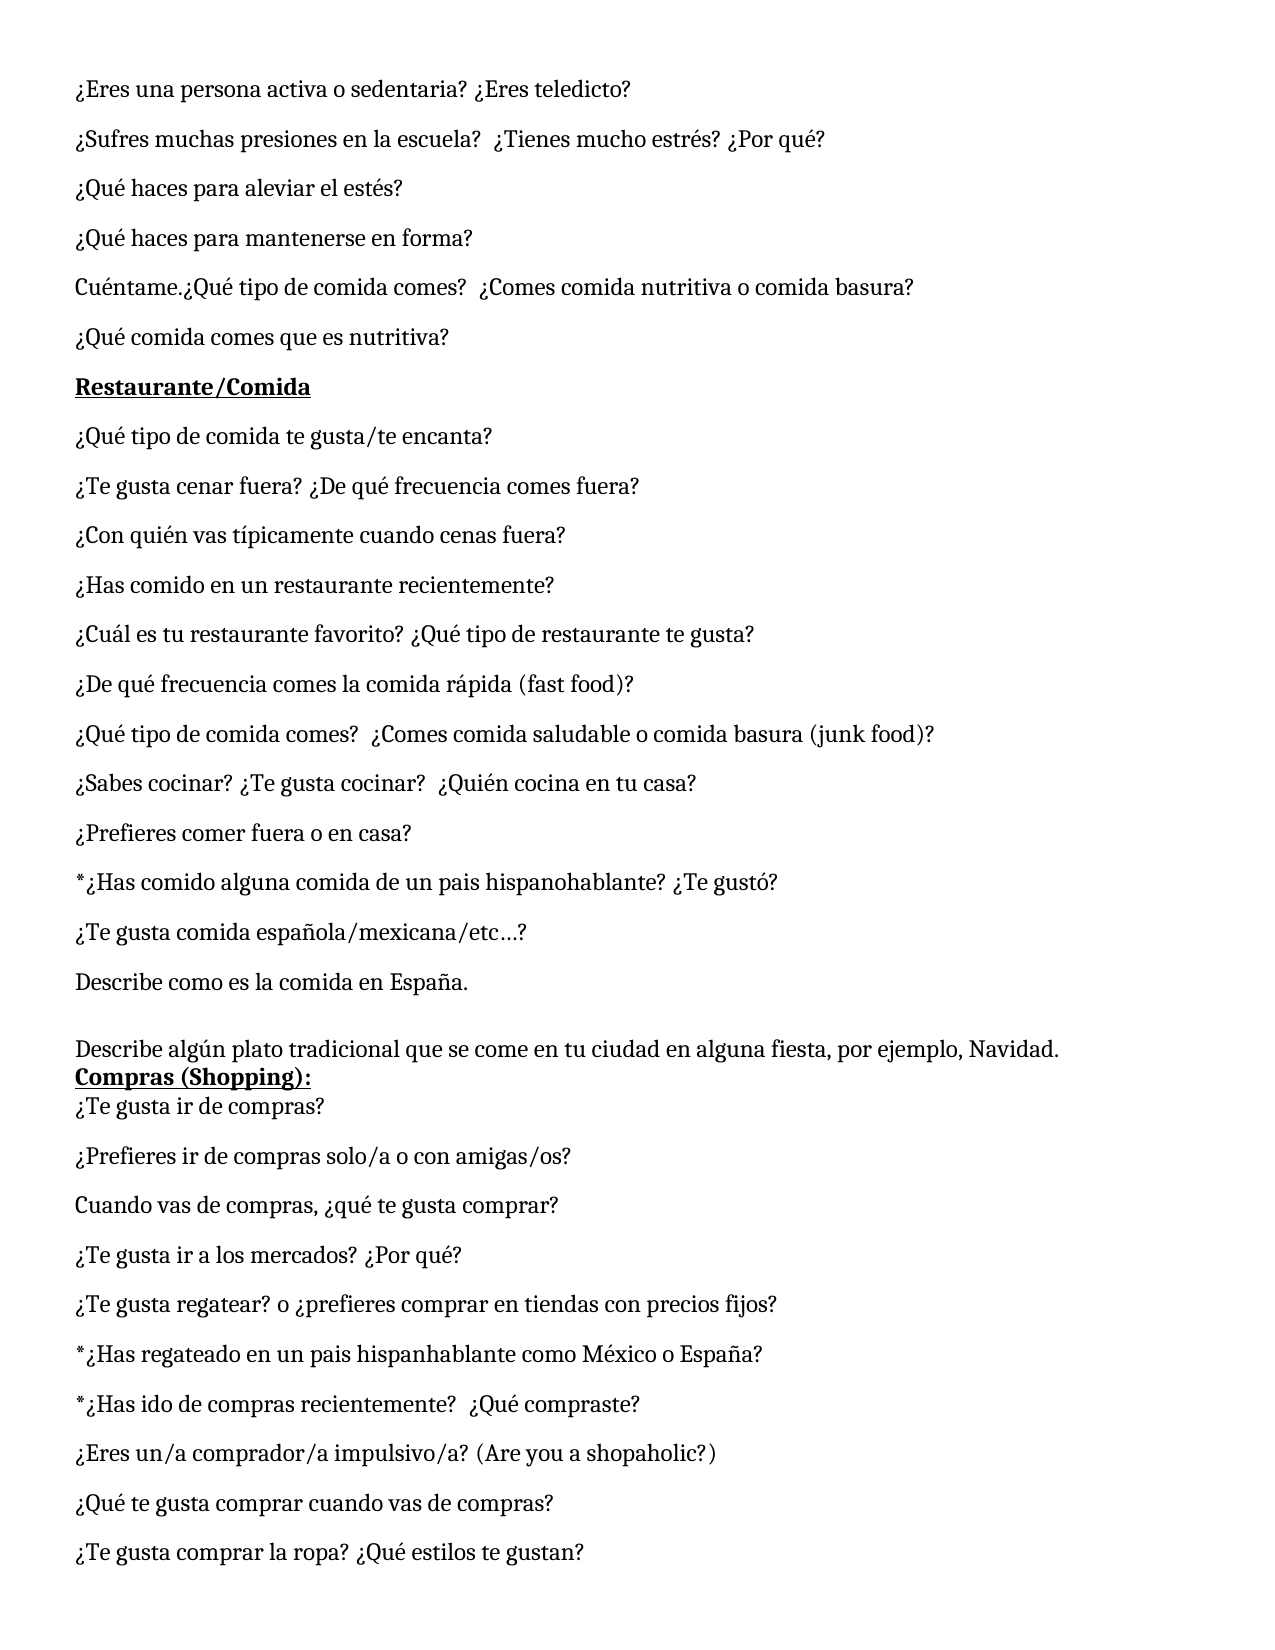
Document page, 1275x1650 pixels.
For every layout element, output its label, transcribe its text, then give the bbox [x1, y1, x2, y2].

text ¿De qué frecuencia comes la comida rápida (fast food)? [75, 670, 1200, 699]
text Describe algún plato tradicional que se come en tu ciudad en alguna fiesta, por ejemplo, Navidad. [75, 1034, 1200, 1063]
text *¿Has regateado en un pais hispanhablante como México o España? [75, 1340, 1200, 1369]
text ¿Eres una persona activa o sedentaria? ¿Eres teledicto? [75, 75, 1200, 104]
text Cuéntame.¿Qué tipo de comida comes? ¿Comes comida nutritiva o comida basura? [75, 273, 1200, 302]
text ¿Qué haces para aleviar el estés? [75, 174, 1200, 203]
text *¿Has comido alguna comida de un pais hispanohablante? ¿Te gustó? [75, 868, 1200, 897]
text Restaurante/Comida [75, 372, 1200, 401]
text ¿Te gusta ir a los mercados? ¿Por qué? [75, 1241, 1200, 1269]
text ¿Qué te gusta comprar cuando vas de compras? [75, 1489, 1200, 1517]
text ¿Te gusta comprar la ropa? ¿Qué estilos te gustan? [75, 1538, 1200, 1567]
text ¿Has comido en un restaurante recientemente? [75, 571, 1200, 599]
text ¿Te gusta cenar fuera? ¿De qué frecuencia comes fuera? [75, 472, 1200, 500]
text Describe como es la comida en España. [75, 967, 1200, 996]
text ¿Prefieres ir de compras solo/a o con amigas/os? [75, 1142, 1200, 1170]
text ¿Te gusta comida española/mexicana/etc…? [75, 918, 1200, 947]
text Cuando vas de compras, ¿qué te gusta comprar? [75, 1191, 1200, 1220]
text ¿Qué comida comes que es nutritiva? [75, 323, 1200, 352]
text ¿Prefieres comer fuera o en casa? [75, 819, 1200, 847]
text ¿Sabes cocinar? ¿Te gusta cocinar? ¿Quién cocina en tu casa? [75, 769, 1200, 798]
text Compras (Shopping): [75, 1063, 1200, 1092]
text ¿Cuál es tu restaurante favorito? ¿Qué tipo de restaurante te gusta? [75, 620, 1200, 649]
text ¿Te gusta ir de compras? [75, 1092, 1200, 1121]
text ¿Qué tipo de comida comes? ¿Comes comida saludable o comida basura (junk food)? [75, 719, 1200, 748]
text ¿Qué tipo de comida te gusta/te encanta? [75, 422, 1200, 451]
text ¿Qué haces para mantenerse en forma? [75, 224, 1200, 252]
text *¿Has ido de compras recientemente? ¿Qué compraste? [75, 1389, 1200, 1418]
text ¿Eres un/a comprador/a impulsivo/a? (Are you a shopaholic?) [75, 1439, 1200, 1468]
text ¿Sufres muchas presiones en la escuela? ¿Tienes mucho estrés? ¿Por qué? [75, 124, 1200, 153]
text ¿Te gusta regatear? o ¿prefieres comprar en tiendas con precios fijos? [75, 1290, 1200, 1319]
text ¿Con quién vas típicamente cuando cenas fuera? [75, 521, 1200, 550]
